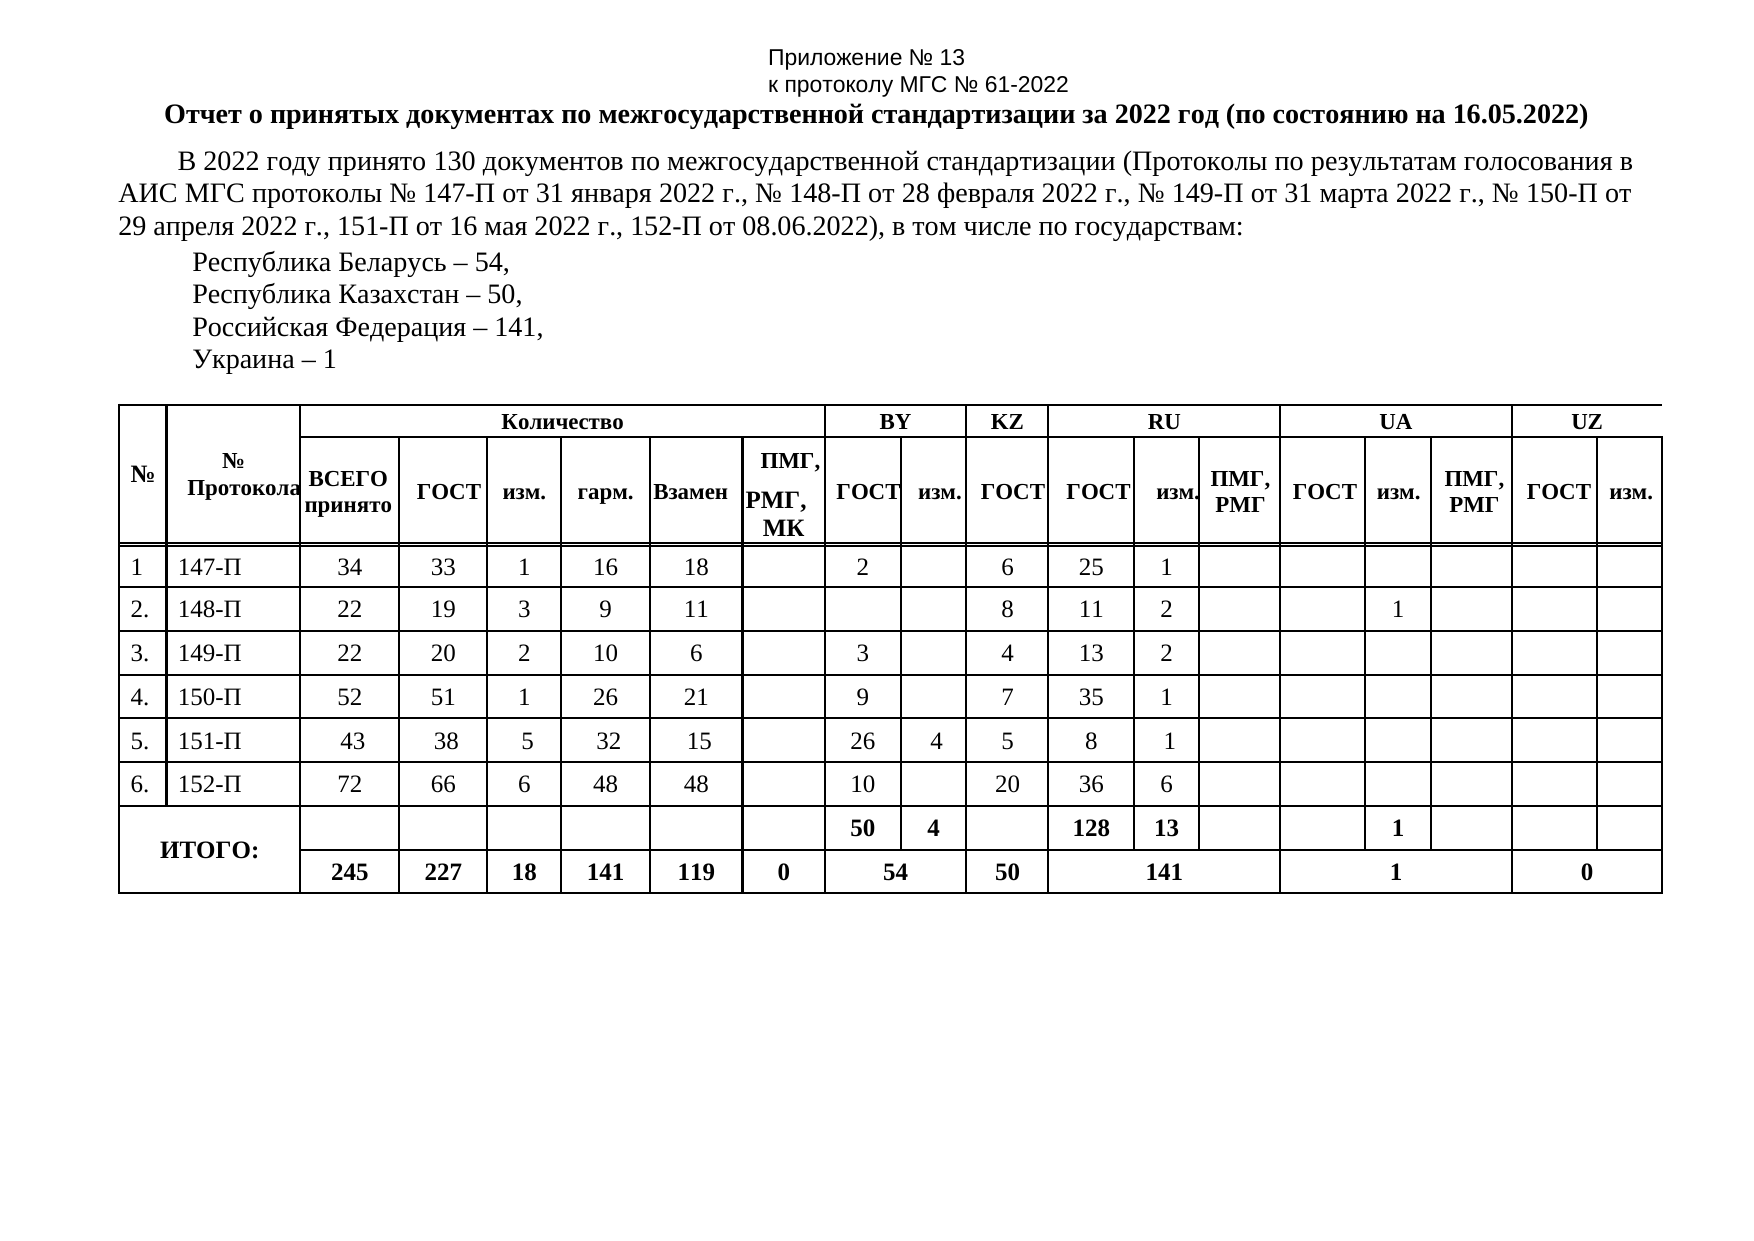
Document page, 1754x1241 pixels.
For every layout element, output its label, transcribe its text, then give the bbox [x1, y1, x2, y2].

table_cell [1366, 632, 1430, 673]
table_cell изм. [1366, 438, 1430, 542]
table_cell [744, 588, 824, 630]
table_cell 35 [1049, 676, 1133, 717]
table_cell 6 [488, 763, 560, 805]
table_cell 11 [1049, 588, 1133, 630]
table_cell 32 [562, 719, 649, 761]
table_cell 8 [967, 588, 1047, 630]
table_cell 2 [1135, 588, 1198, 630]
table_cell 20 [967, 763, 1047, 805]
table_cell 34 [301, 547, 398, 586]
table_cell [1281, 588, 1364, 630]
table_cell [1513, 807, 1596, 848]
table_cell [1598, 676, 1661, 717]
table_cell ГОСТ [1281, 438, 1364, 542]
table_header UA [1281, 406, 1511, 436]
table_cell 48 [651, 763, 741, 805]
table_cell 119 [651, 851, 741, 892]
table_cell 1 [120, 547, 165, 586]
table_cell [1200, 588, 1279, 630]
table_cell [1432, 807, 1511, 848]
table_cell [562, 807, 649, 848]
table_cell 1 [488, 547, 560, 586]
table_header № [120, 406, 165, 542]
table_cell 6 [1135, 763, 1198, 805]
table_cell [744, 632, 824, 673]
text Отчет о принятых документах по межгосударственной стандартизации за 2022 год (по состоянию на 16.05.2022) [118, 97, 1636, 129]
table_cell 22 [301, 588, 398, 630]
table_header RU [1049, 406, 1279, 436]
table_cell [1281, 547, 1364, 586]
text Республика Беларусь – 54, [118, 245, 1636, 277]
table_header UZ [1513, 406, 1662, 436]
table_cell [1281, 763, 1364, 805]
table_cell изм. [1135, 438, 1198, 542]
table_cell 10 [826, 763, 900, 805]
table_cell 8 [1049, 719, 1133, 761]
table_cell 3 [488, 588, 560, 630]
table_cell 66 [400, 763, 486, 805]
table_cell ГОСТ [1513, 438, 1596, 542]
table_cell 48 [562, 763, 649, 805]
table_cell 50 [967, 851, 1047, 892]
table_cell [1366, 547, 1430, 586]
table_cell [1366, 763, 1430, 805]
table_cell 21 [651, 676, 741, 717]
table_cell [826, 588, 900, 630]
table_cell [744, 807, 824, 848]
table_header № Протокола [168, 406, 299, 542]
table_cell [1432, 676, 1511, 717]
table_cell 51 [400, 676, 486, 717]
table_cell 43 [301, 719, 398, 761]
table_cell [1598, 719, 1661, 761]
table_cell 150-П [168, 676, 299, 717]
text В 2022 году принято 130 документов по межгосударственной стандартизации (Протоколы по результатам голосования в АИС МГС протоколы № 147-П от 31 января 2022 г., № 148-П от 28 февраля 2022 г., № 149-П от 31 марта 2022 г., № 150-П от 29 апреля 2022 г., 151-П от 16 мая 2022 г., 152-П от 08.06.2022), в том числе по государствам: [118, 144, 1636, 241]
table_cell 5 [488, 719, 560, 761]
table_cell [902, 588, 965, 630]
text Украина – 1 [118, 342, 1636, 375]
table_cell [1281, 632, 1364, 673]
table_cell [744, 676, 824, 717]
table_cell [1366, 676, 1430, 717]
table_cell 36 [1049, 763, 1133, 805]
table_cell 19 [400, 588, 486, 630]
table_cell 6 [651, 632, 741, 673]
table_cell 13 [1049, 632, 1133, 673]
table_cell ИТОГО: [120, 807, 299, 892]
table_cell [1598, 588, 1661, 630]
table_cell 1 [1281, 851, 1511, 892]
table_cell 1 [1366, 807, 1430, 848]
table_cell 4. [120, 676, 165, 717]
table_cell [1432, 547, 1511, 586]
table_cell 0 [744, 851, 824, 892]
table_cell 4 [902, 807, 965, 848]
table_cell [1513, 547, 1596, 586]
table_cell 15 [651, 719, 741, 761]
table_header Количество [301, 406, 824, 436]
table_cell [902, 632, 965, 673]
table_cell ПМГ, РМГ [1432, 438, 1511, 542]
table_cell [1200, 547, 1279, 586]
table_cell [967, 807, 1047, 848]
table_cell 151-П [168, 719, 299, 761]
table_cell 2 [1135, 632, 1198, 673]
table_cell [1598, 632, 1661, 673]
table_cell [1598, 763, 1661, 805]
table_cell 1 [1135, 719, 1198, 761]
table_cell изм. [1598, 438, 1661, 542]
table_cell [1281, 807, 1364, 848]
table_cell 16 [562, 547, 649, 586]
table_cell ПМГ, РМГ [1200, 438, 1279, 542]
table_cell 25 [1049, 547, 1133, 586]
table_cell [1513, 763, 1596, 805]
table_cell изм. [902, 438, 965, 542]
table_cell 141 [1049, 851, 1279, 892]
table_cell 147-П [168, 547, 299, 586]
table_cell 0 [1513, 851, 1661, 892]
table_cell [1200, 807, 1279, 848]
table_cell 1 [488, 676, 560, 717]
table_cell 18 [488, 851, 560, 892]
table_cell [1513, 676, 1596, 717]
table_cell [744, 719, 824, 761]
table_cell 26 [562, 676, 649, 717]
table_cell 6 [967, 547, 1047, 586]
table_cell [1513, 588, 1596, 630]
table_cell 149-П [168, 632, 299, 673]
table_cell 38 [400, 719, 486, 761]
table_cell 6. [120, 763, 165, 805]
table_header BY [826, 406, 965, 436]
table_cell ГОСТ [1049, 438, 1133, 542]
table_cell 33 [400, 547, 486, 586]
table_cell [1513, 632, 1596, 673]
table_cell 1 [1135, 676, 1198, 717]
table_cell [1598, 547, 1661, 586]
table_cell [902, 763, 965, 805]
table_cell 7 [967, 676, 1047, 717]
table_cell 22 [301, 632, 398, 673]
table_cell 2. [120, 588, 165, 630]
table_cell ГОСТ [400, 438, 486, 542]
table_cell 245 [301, 851, 398, 892]
table_cell [1366, 719, 1430, 761]
table_cell [902, 676, 965, 717]
table_cell [1598, 807, 1661, 848]
table_cell [1432, 763, 1511, 805]
table_cell [1281, 676, 1364, 717]
table_cell 2 [488, 632, 560, 673]
table_cell Взамен [651, 438, 741, 542]
table_header KZ [967, 406, 1047, 436]
table_cell [1200, 676, 1279, 717]
table_cell 13 [1135, 807, 1198, 848]
table_cell [744, 547, 824, 586]
table_cell [744, 763, 824, 805]
table_cell [1281, 719, 1364, 761]
table_cell [902, 547, 965, 586]
table_cell [301, 807, 398, 848]
table_cell [1200, 632, 1279, 673]
table_cell 4 [967, 632, 1047, 673]
table_cell 152-П [168, 763, 299, 805]
table_cell 18 [651, 547, 741, 586]
table_cell [400, 807, 486, 848]
table_cell ПМГ, [744, 438, 824, 480]
table_cell [1200, 719, 1279, 761]
table_cell 3 [826, 632, 900, 673]
table_cell 141 [562, 851, 649, 892]
table_cell 9 [826, 676, 900, 717]
table_cell ВСЕГО принято [301, 438, 398, 542]
table_cell 1 [1366, 588, 1430, 630]
table_cell ГОСТ [967, 438, 1047, 542]
table_cell 128 [1049, 807, 1133, 848]
table_cell 148-П [168, 588, 299, 630]
table_cell 52 [301, 676, 398, 717]
table_cell 9 [562, 588, 649, 630]
table_cell 54 [826, 851, 965, 892]
text Российская Федерация – 141, [118, 310, 1636, 342]
table_cell [1432, 719, 1511, 761]
table_cell [1200, 763, 1279, 805]
table_cell 227 [400, 851, 486, 892]
table_cell РМГ, МК [744, 480, 824, 542]
table_cell [488, 807, 560, 848]
table_cell 10 [562, 632, 649, 673]
table_cell [1513, 719, 1596, 761]
table_cell 20 [400, 632, 486, 673]
table_cell 5 [967, 719, 1047, 761]
table_cell 2 [826, 547, 900, 586]
text Республика Казахстан – 50, [118, 277, 1636, 310]
table_cell изм. [488, 438, 560, 542]
table_cell [651, 807, 741, 848]
table_cell 5. [120, 719, 165, 761]
table_cell 11 [651, 588, 741, 630]
table_cell [1432, 588, 1511, 630]
table_cell 3. [120, 632, 165, 673]
table_cell 1 [1135, 547, 1198, 586]
table_cell 26 [826, 719, 900, 761]
table_cell 4 [902, 719, 965, 761]
table_cell 50 [826, 807, 900, 848]
table_cell [1432, 632, 1511, 673]
table_cell ГОСТ [826, 438, 900, 542]
table_cell 72 [301, 763, 398, 805]
table_cell гарм. [562, 438, 649, 542]
